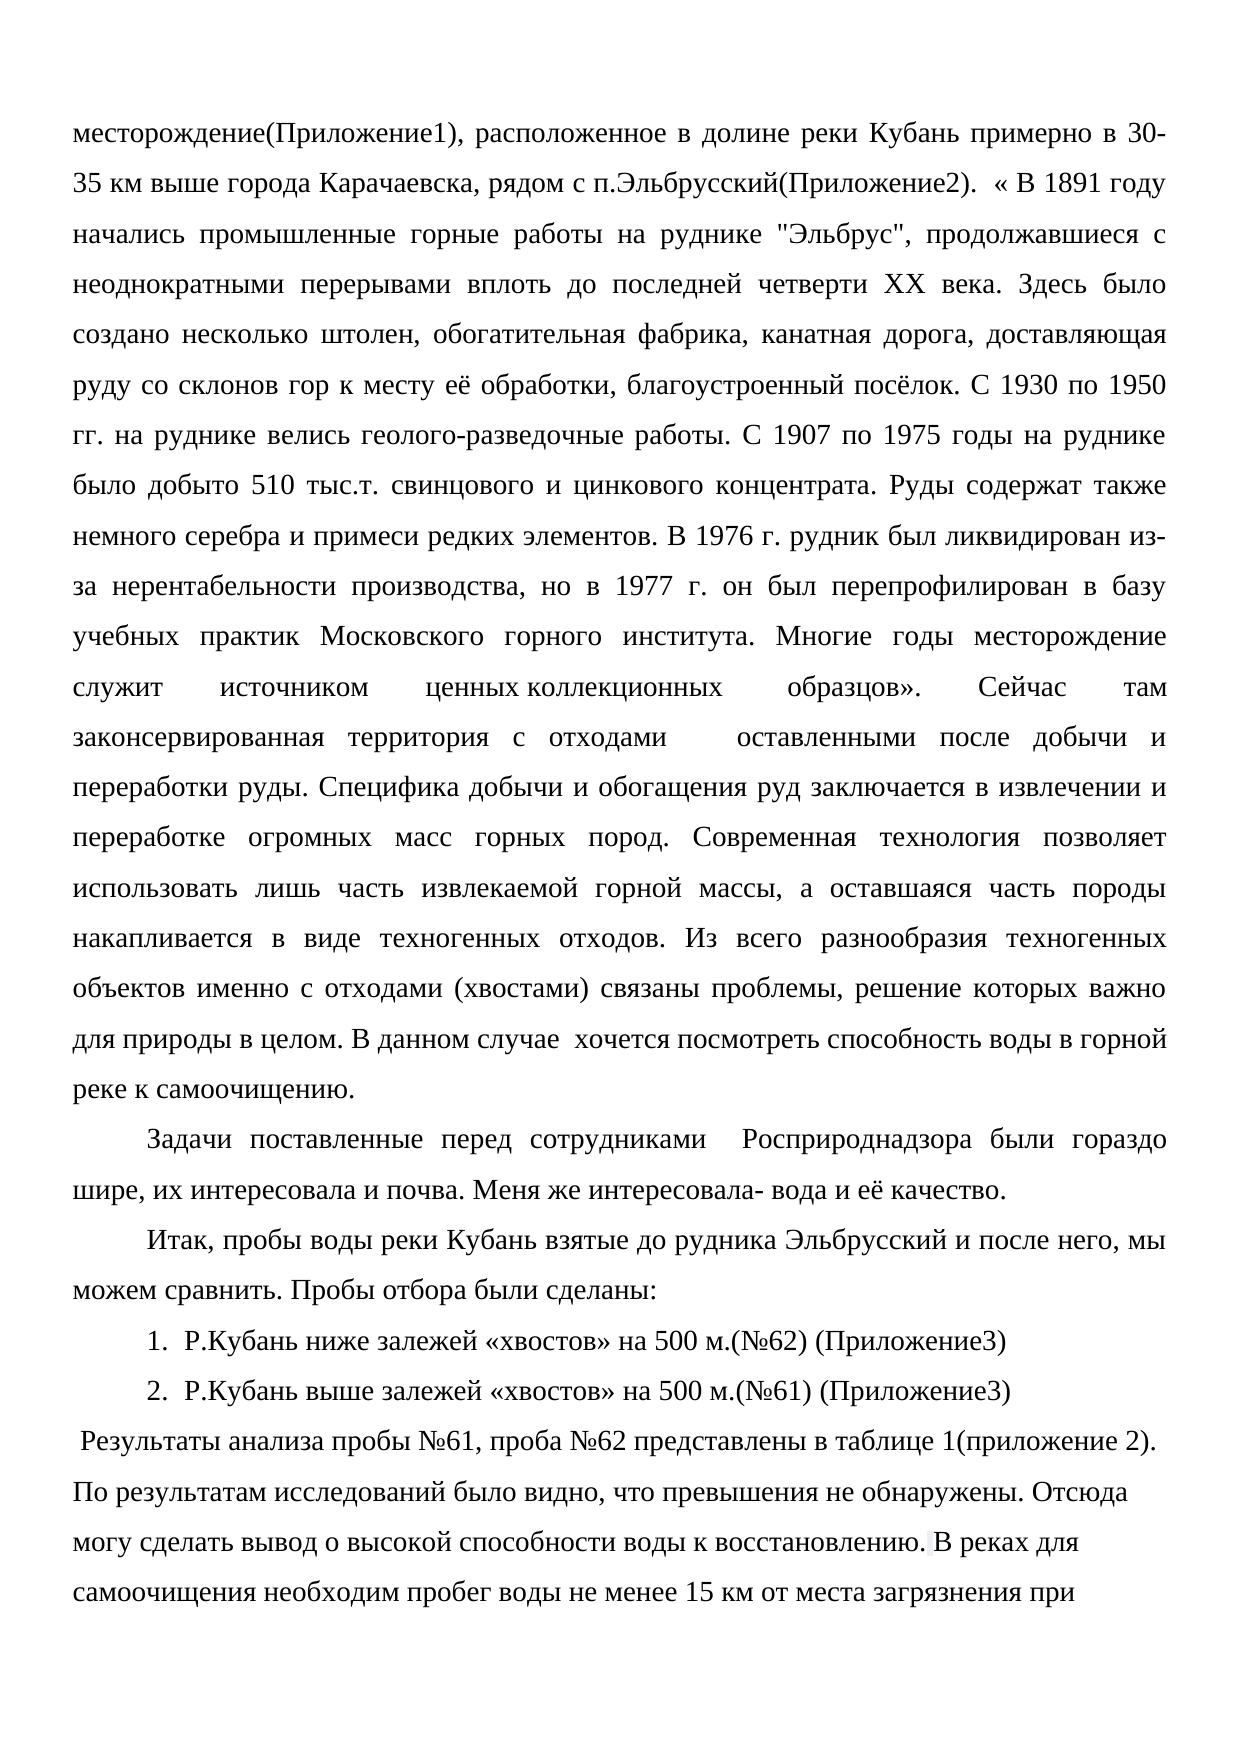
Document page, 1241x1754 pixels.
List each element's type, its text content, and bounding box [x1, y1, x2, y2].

list Р.Кубань выше залежей «хвостов» на 500 м.(№61) (Приложение3) [146, 1373, 1168, 1407]
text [72, 115, 1168, 1105]
list Р.Кубань ниже залежей «хвостов» на 500 м.(№62) (Приложение3) [146, 1323, 1168, 1356]
text Итак, пробы воды реки Кубань взятые до рудника Эльбрусский и после него, мы можем сравнить. Пробы отбора были сделаны: [72, 1222, 1168, 1306]
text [72, 1423, 1168, 1608]
text Задачи поставленные перед сотрудниками Росприроднадзора были гораздо шире, их интересовала и почва. Меня же интересовала- вода и её качество. [72, 1121, 1168, 1205]
